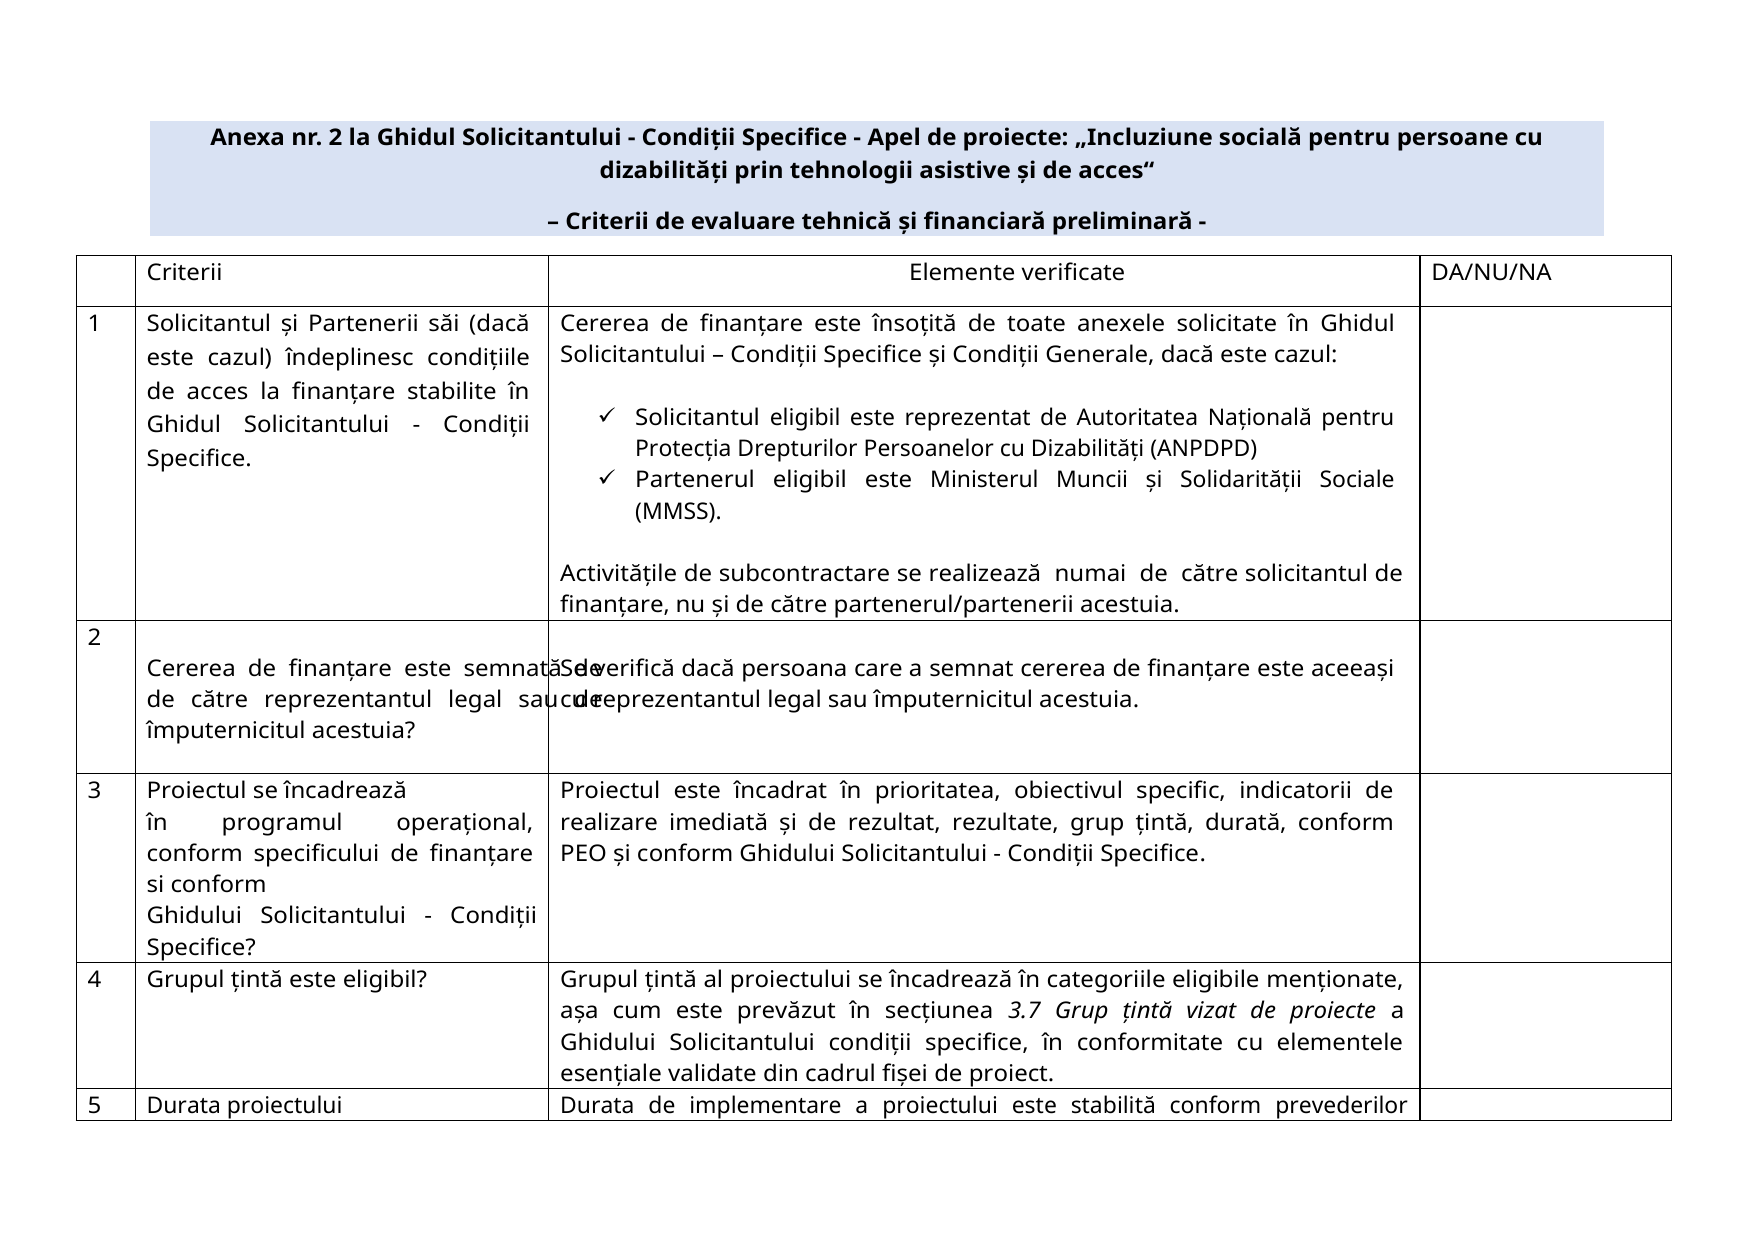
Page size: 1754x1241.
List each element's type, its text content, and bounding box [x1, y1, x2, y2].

table_cell Solicitantul și Partenerii săi (dacă este cazul) îndeplinesc condițiile de acces la finanțare stabilite în Ghidul Solicitantului - Condiții Specifice. [136, 307, 548, 620]
table_cell [1421, 963, 1671, 1088]
table_cell [1421, 307, 1671, 620]
table_cell 2 [77, 621, 135, 773]
table_header [77, 256, 135, 306]
table_header Criterii [136, 256, 548, 306]
table_cell Cererea de finanțare este însoțită de toate anexele solicitate în Ghidul Solicitantului – Condiții Specifice și Condiții Generale, dacă este cazul: Solicitantul eligibil este reprezentat de Autoritatea Națională pentru Protecția Drepturilor Persoanelor cu Dizabilități (ANPDPD) Partenerul eligibil este Ministerul Muncii și Solidarității Sociale (MMSS). Activitățile de subcontractare se realizează numai de către solicitantul de finanțare, nu și de către partenerul/partenerii acestuia. [549, 307, 1419, 620]
table_cell 1 [77, 307, 135, 620]
table_cell [1421, 1089, 1671, 1120]
text Anexa nr. 2 la Ghidul Solicitantului - Condiții Specifice - Apel de proiecte: „Incluziune socială pentru persoane cu dizabilități prin tehnologii asistive și de acces“ [150, 121, 1604, 186]
table_cell Proiectul este încadrat în prioritatea, obiectivul specific, indicatorii de realizare imediată și de rezultat, rezultate, grup țintă, durată, conform PEO și conform Ghidului Solicitantului - Condiții Specifice. [549, 774, 1419, 962]
table_cell 5 [77, 1089, 135, 1120]
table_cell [549, 1089, 1419, 1120]
table_cell 4 [77, 963, 135, 1088]
text – Criterii de evaluare tehnică și financiară preliminară - [150, 205, 1604, 236]
table_cell Proiectul se încadrează în programul operațional, conform specificului de finanțare si conform Ghidului Solicitantului - Condiții Specifice? [136, 774, 548, 962]
table_cell 3 [77, 774, 135, 962]
table_cell Se verifică dacă persoana care a semnat cererea de finanțare este aceeași cu reprezentantul legal sau împuternicitul acestuia. [549, 621, 1419, 773]
table_cell [1421, 774, 1671, 962]
table_cell [1421, 621, 1671, 773]
table_cell Cererea de finanțare este semnată de de către reprezentantul legal sau de împuternicitul acestuia? [136, 621, 548, 773]
table_cell Grupul țintă al proiectului se încadrează în categoriile eligibile menționate, așa cum este prevăzut în secțiunea 3.7 Grup țintă vizat de proiecte a Ghidului Solicitantului condiții specifice, în conformitate cu elementele esențiale validate din cadrul fișei de proiect. [549, 963, 1419, 1088]
table_cell Durata proiectului [136, 1089, 548, 1120]
table_cell Grupul țintă este eligibil? [136, 963, 548, 1088]
table_header Elemente verificate [549, 256, 1419, 306]
table_header DA/NU/NA [1421, 256, 1671, 306]
